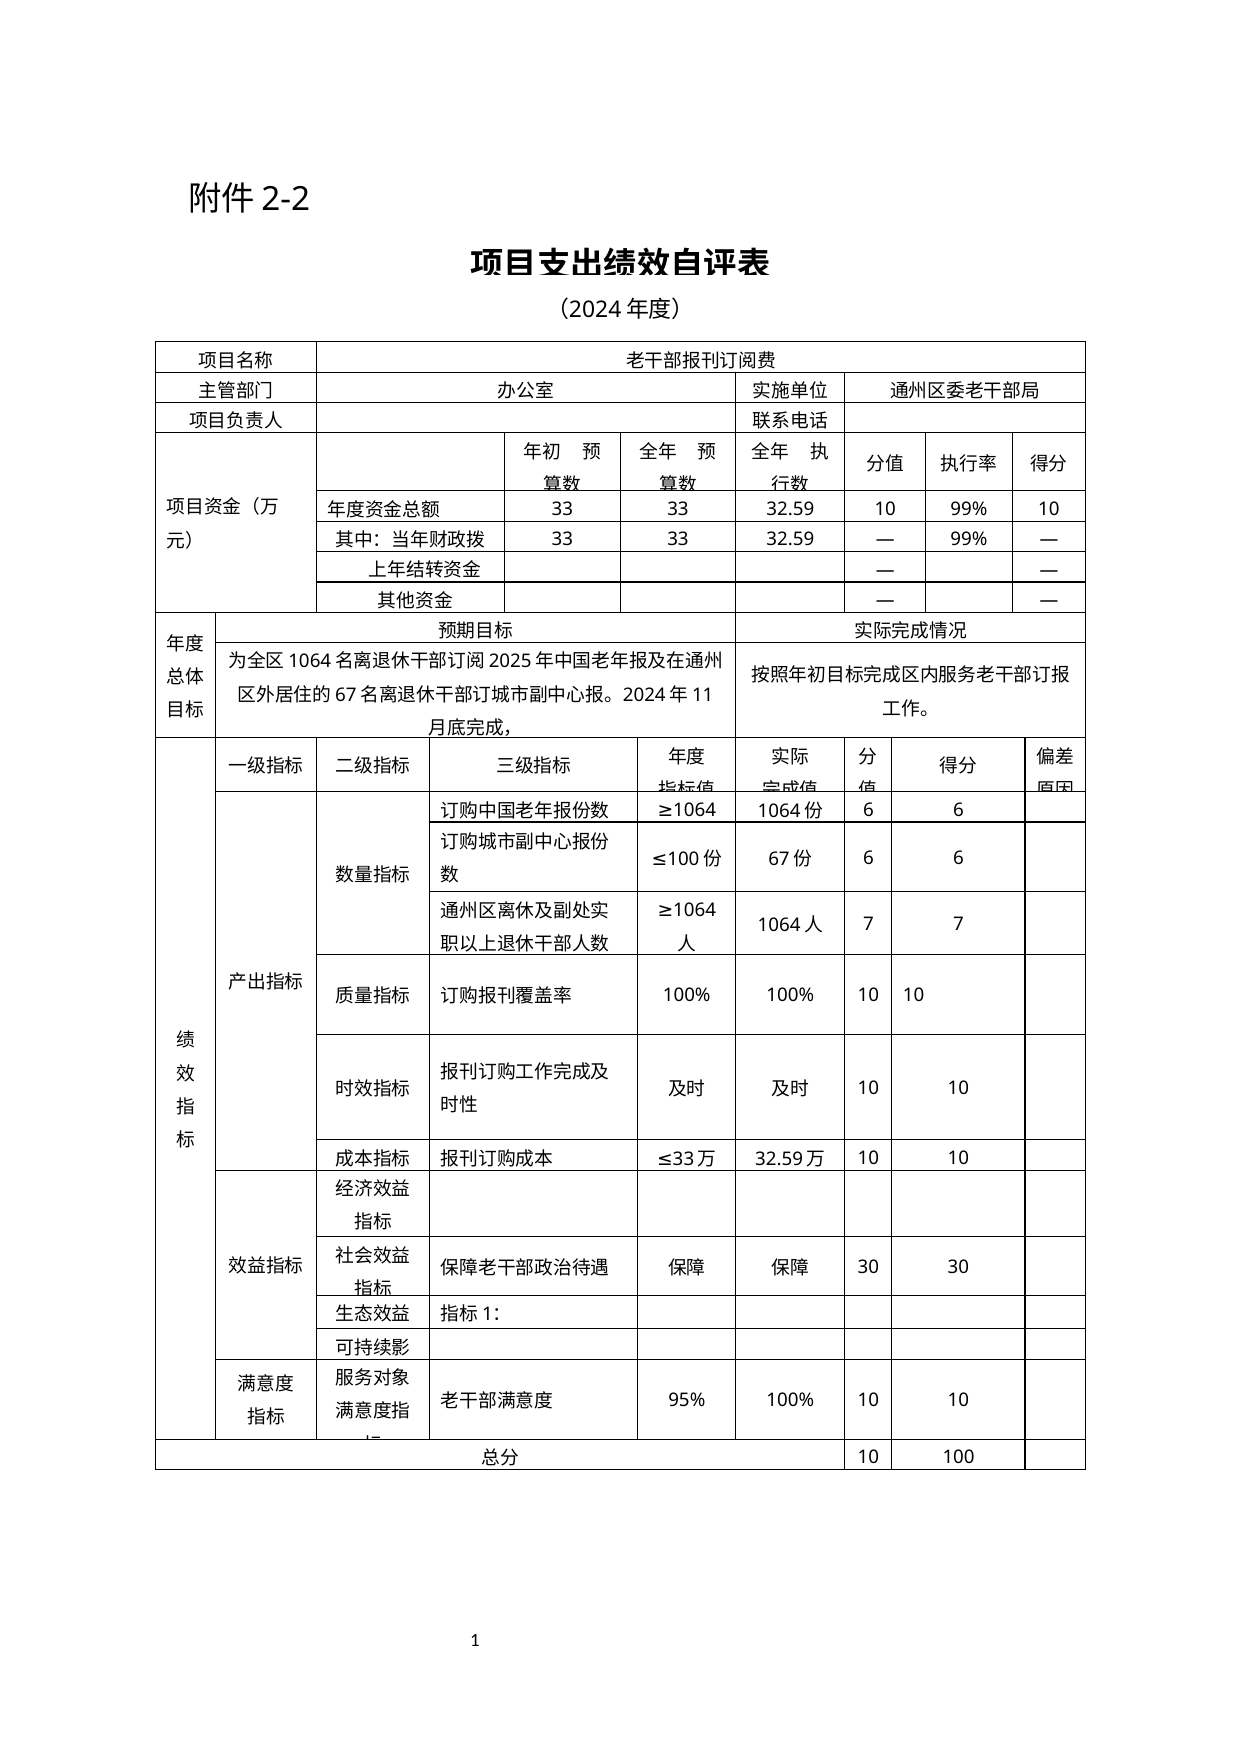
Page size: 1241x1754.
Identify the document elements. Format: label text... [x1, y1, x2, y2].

table_cell 10 [892, 1360, 1024, 1438]
table_cell — [1013, 552, 1085, 581]
table_cell 实施单位 [736, 373, 844, 402]
table_cell 二级指标 [317, 738, 429, 791]
text 附件2-2 [188, 162, 1052, 229]
table_cell [621, 583, 735, 612]
table_cell 33 [621, 491, 735, 521]
table_cell [505, 583, 620, 612]
table_cell 主管部门 [156, 373, 316, 402]
table_header 项目支出绩效自评表 [155, 229, 1085, 275]
table_cell — [845, 522, 925, 551]
table_cell [736, 1296, 844, 1328]
table_cell [1026, 955, 1085, 1034]
table_cell — [845, 583, 925, 612]
table_cell [892, 1296, 1024, 1328]
table_cell 32.59 [736, 522, 844, 551]
table_cell 10 [892, 1035, 1024, 1139]
table_cell [845, 403, 1085, 432]
table_cell 订购城市副中心报份数 [430, 823, 637, 891]
table_cell 6 [892, 792, 1024, 821]
table_cell [317, 433, 504, 490]
table_cell 年度资金总额 [317, 491, 504, 521]
table_cell 分值 [845, 738, 891, 791]
table_cell 老干部报刊订阅费 [317, 342, 1085, 372]
table_cell 办公室 [317, 373, 735, 402]
table_cell [1026, 792, 1085, 821]
table_cell [638, 1296, 735, 1328]
table_cell 100% [638, 955, 735, 1034]
table_cell 年度总体目标 [156, 613, 215, 737]
table_cell [736, 1171, 844, 1236]
table_cell 项目名称 [156, 342, 316, 372]
table_cell 100 [845, 1440, 891, 1469]
table_cell 10 [845, 491, 925, 521]
table_cell [736, 1329, 844, 1359]
table_cell 时效指标 [317, 1035, 429, 1139]
table_cell [926, 583, 1012, 612]
table_cell 项目资金（万元） [156, 433, 316, 612]
table_cell 99% [926, 522, 1012, 551]
table_cell 其他资金 [317, 583, 504, 612]
table_cell 32.59 [736, 491, 844, 521]
table_cell 绩 效 指 标 [156, 738, 215, 1438]
table_cell 10 [892, 1140, 1024, 1169]
table_cell 生态效益 指标 [317, 1296, 429, 1328]
table_cell [845, 1296, 891, 1328]
table_cell 数量指标 [317, 792, 429, 954]
table_cell 经济效益 指标 [317, 1171, 429, 1236]
table_cell ≤33万元 [638, 1140, 735, 1169]
table_cell [1026, 1329, 1085, 1359]
table_cell 订购中国老年报份数 [430, 792, 637, 821]
table_cell 及时 [638, 1035, 735, 1139]
table_cell [638, 1171, 735, 1236]
table_cell 全年 执行数 [736, 433, 844, 490]
table_cell 32.59万元 [736, 1140, 844, 1169]
table_cell [1026, 1140, 1085, 1169]
table_cell 可持续影响指标 [317, 1329, 429, 1359]
table_cell 100% [736, 955, 844, 1034]
table_cell 通州区委老干部局 [845, 373, 1085, 402]
table_cell 6 [892, 823, 1024, 891]
table_cell 总分 [156, 1440, 844, 1469]
table_cell 6 [845, 792, 891, 821]
table_cell 执行率 [926, 433, 1012, 490]
table_cell 实际 完成值 [736, 738, 844, 791]
table_cell 偏差原因分析及改进措施 [1026, 738, 1085, 791]
table_cell 年度 指标值 [638, 738, 735, 791]
table_cell 10 [845, 955, 891, 1034]
table_cell 及时 [736, 1035, 844, 1139]
table_cell [926, 552, 1012, 581]
table_cell 10 [845, 1360, 891, 1438]
table_cell 联系电话 [736, 403, 844, 432]
table_cell 30 [892, 1237, 1024, 1295]
table_cell 为全区1064名离退休干部订阅2025年中国老年报及在通州区外居住的67名离退休干部订城市副中心报。2024年11月底完成， [216, 643, 735, 737]
table_cell 1064人 [736, 892, 844, 954]
table_cell 10 [845, 1035, 891, 1139]
table_cell 得分 [1013, 433, 1085, 490]
table_cell 1064份 [736, 792, 844, 821]
table_cell [1026, 1035, 1085, 1139]
table_cell [892, 1171, 1024, 1236]
table_cell 7 [892, 892, 1024, 954]
table_cell 报刊订购成本 [430, 1140, 637, 1169]
table_cell 33 [505, 522, 620, 551]
table_cell 订购报刊覆盖率 [430, 955, 637, 1034]
table_cell — [845, 552, 925, 581]
table_cell 其中：当年财政拨款 [317, 522, 504, 551]
table_cell 上年结转资金 [317, 552, 504, 581]
table_cell 95% [638, 1360, 735, 1438]
table_cell 分值 [845, 433, 925, 490]
table_cell 100% [736, 1360, 844, 1438]
table_cell [736, 552, 844, 581]
table_cell [317, 403, 735, 432]
table_cell 33 [505, 491, 620, 521]
table_cell 社会效益 指标 [317, 1237, 429, 1295]
table_cell 服务对象满意度指标 [317, 1360, 429, 1438]
table_cell [430, 1329, 637, 1359]
table_cell — [1013, 583, 1085, 612]
table_cell [1026, 1296, 1085, 1328]
table_cell 质量指标 [317, 955, 429, 1034]
table_cell 保障 [638, 1237, 735, 1295]
table_cell 一级指标 [216, 738, 316, 791]
table_cell 预期目标 [216, 613, 735, 642]
table_cell 三级指标 [430, 738, 637, 791]
table_cell [505, 552, 620, 581]
table_cell 报刊订购工作完成及时性 [430, 1035, 637, 1139]
table_cell 30 [845, 1237, 891, 1295]
table_cell — [1013, 522, 1085, 551]
table_cell 指标1： [430, 1296, 637, 1328]
table_cell ≤100份 [638, 823, 735, 891]
table_cell [1026, 823, 1085, 891]
table_cell [845, 1171, 891, 1236]
table_cell 10 [892, 955, 1024, 1034]
table_cell [638, 1329, 735, 1359]
table_cell 33 [621, 522, 735, 551]
table_cell [1026, 1237, 1085, 1295]
table_cell 67份 [736, 823, 844, 891]
table_cell 按照年初目标完成区内服务老干部订报工作。 [736, 643, 1085, 737]
table_cell 7 [845, 892, 891, 954]
table_cell [1026, 1360, 1085, 1438]
table_cell 项目负责人 [156, 403, 316, 432]
table_cell [845, 1329, 891, 1359]
table_cell 100 [892, 1440, 1024, 1469]
table_cell 10 [845, 1140, 891, 1169]
table_cell [621, 552, 735, 581]
table_cell 6 [845, 823, 891, 891]
table_cell [1026, 1440, 1085, 1469]
table_cell 年初 预算数 [505, 433, 620, 490]
table_cell [1026, 892, 1085, 954]
table_cell 10 [1013, 491, 1085, 521]
table_cell [430, 1171, 637, 1236]
table_cell 99% [926, 491, 1012, 521]
table_cell ≥1064人 [638, 892, 735, 954]
table_cell 得分 [892, 738, 1024, 791]
table_cell ≥1064份 [638, 792, 735, 821]
table_cell 保障 [736, 1237, 844, 1295]
table_cell [736, 583, 844, 612]
table_cell 实际完成情况 [736, 613, 1085, 642]
table_cell 产出指标 [216, 792, 316, 1169]
table_cell 老干部满意度 [430, 1360, 637, 1438]
table_cell 通州区离休及副处实职以上退休干部人数 [430, 892, 637, 954]
table_cell 全年 预算数 [621, 433, 735, 490]
table_cell 成本指标 [317, 1140, 429, 1169]
table_cell 保障老干部政治待遇 [430, 1237, 637, 1295]
table_cell （2024年度） [155, 275, 1085, 341]
table_cell [892, 1329, 1024, 1359]
table_cell 满意度 指标 [216, 1360, 316, 1438]
table_cell 效益指标 [216, 1171, 316, 1359]
table_cell [1026, 1171, 1085, 1236]
